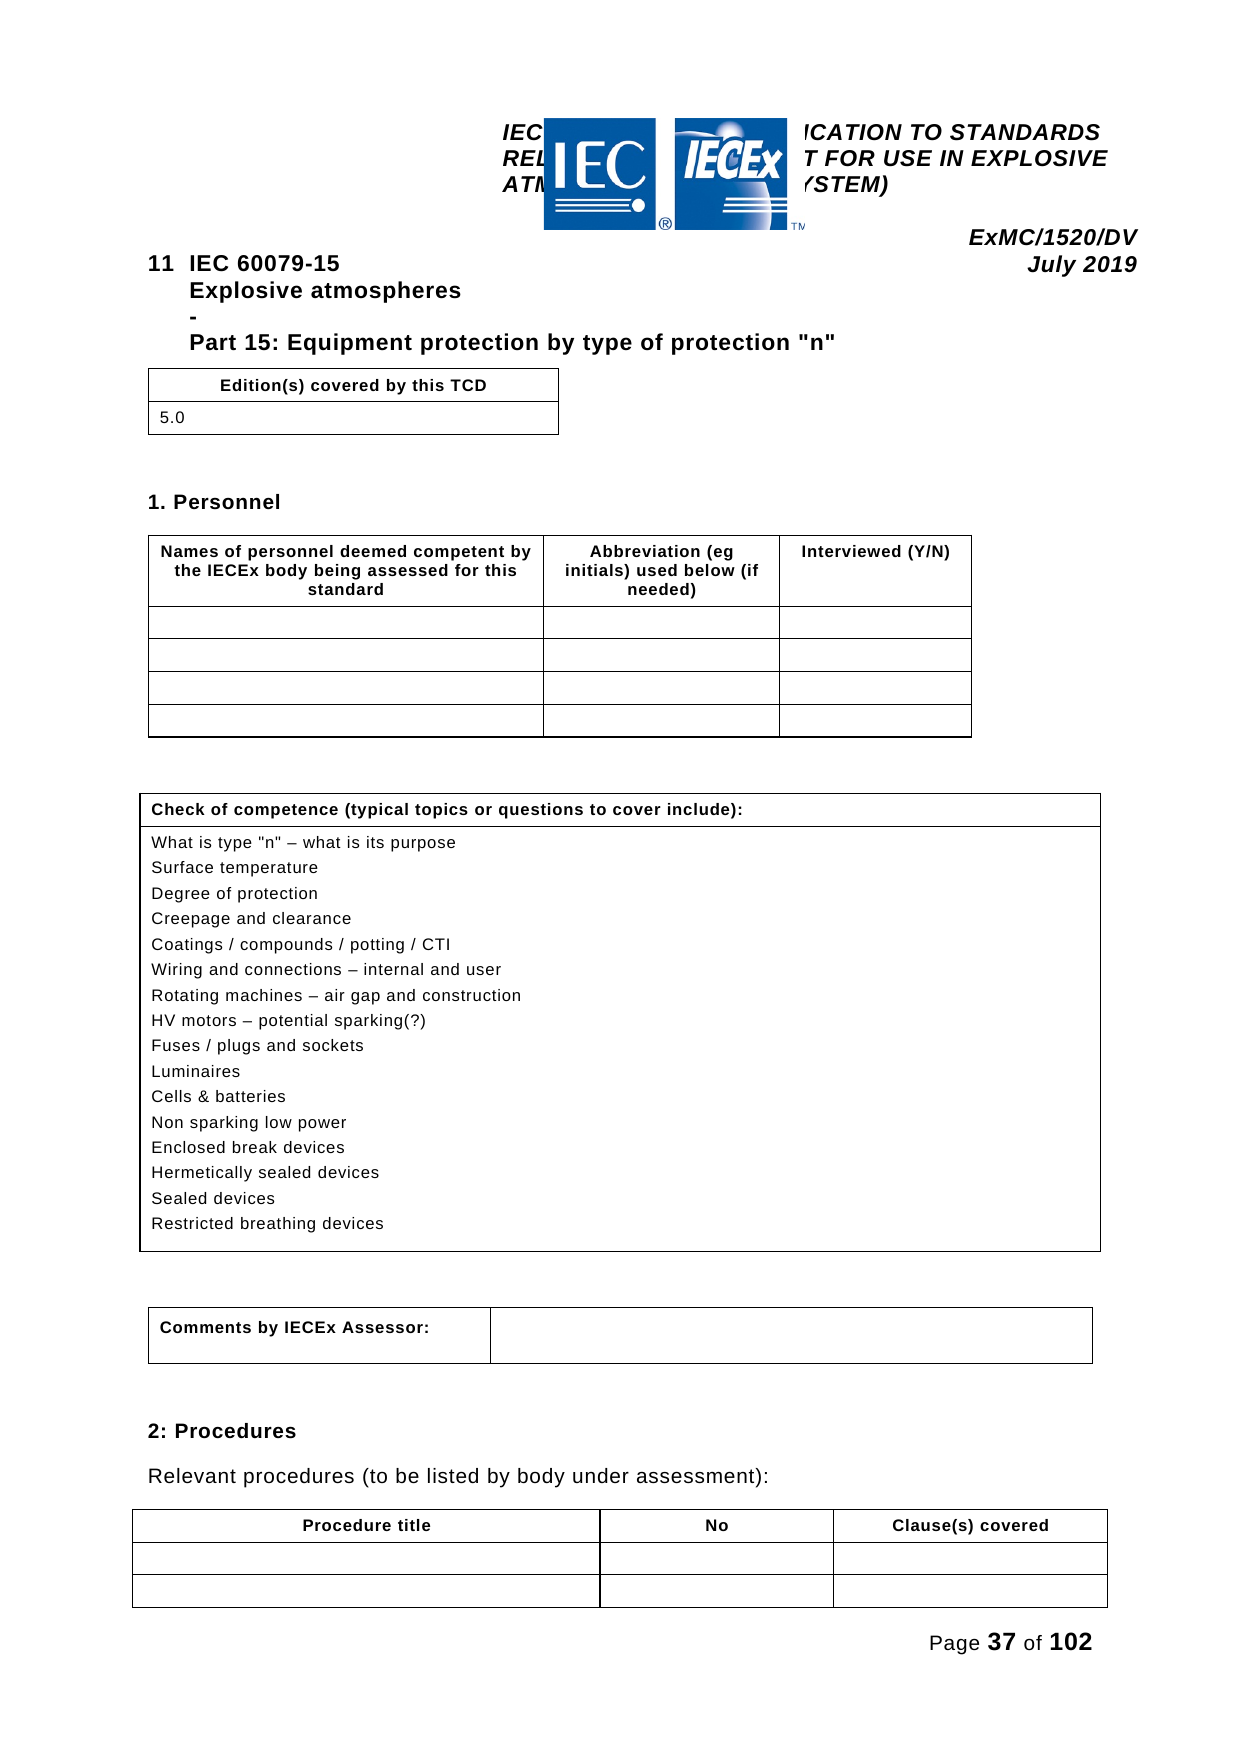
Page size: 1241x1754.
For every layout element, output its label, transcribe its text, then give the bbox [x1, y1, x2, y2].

table_cell [544, 705, 779, 736]
table_cell [149, 639, 543, 671]
table_cell [149, 672, 543, 704]
table_cell [544, 639, 779, 671]
table_header Names of personnel deemed competent by the IECEx body being assessed for this standard [149, 536, 543, 606]
table_cell 5.0 [149, 402, 558, 433]
table_cell [544, 607, 779, 638]
table_cell [601, 1543, 833, 1574]
table_cell [834, 1543, 1107, 1574]
table_header Interviewed (Y/N) [780, 536, 971, 606]
picture [543, 118, 805, 230]
subtitle IEC 60079-15 Explosive atmospheres - Part 15: Equipment protection by type of protection "n" [148, 250, 1092, 356]
table_cell [149, 705, 543, 736]
table_cell [149, 607, 543, 638]
table_cell [133, 1543, 599, 1574]
table_cell [780, 639, 971, 671]
table_header Comments by IECEx Assessor: [149, 1308, 490, 1363]
table_cell What is type "n" – what is its purpose Surface temperature Degree of protection Creepage and clearance Coatings / compounds / potting / CTI Wiring and connections – internal and user Rotating machines – air gap and construction HV motors – potential sparking(?) Fuses / plugs and sockets Luminaires Cells & batteries Non sparking low power Enclosed break devices Hermetically sealed devices Sealed devices Restricted breathing devices [141, 827, 1100, 1251]
table_cell [780, 607, 971, 638]
text Relevant procedures (to be listed by body under assessment): [148, 1464, 1092, 1488]
text 1. Personnel [148, 490, 1092, 514]
table_cell [834, 1575, 1107, 1607]
table_header Edition(s) covered by this TCD [149, 369, 558, 401]
table_header Abbreviation (eg initials) used below (if needed) [544, 536, 779, 606]
table_header Clause(s) covered [834, 1510, 1107, 1542]
table_cell [133, 1575, 599, 1607]
table_header [491, 1308, 1092, 1363]
table_cell [780, 705, 971, 736]
table_header No [601, 1510, 833, 1542]
table_cell [780, 672, 971, 704]
text 2: Procedures [148, 1419, 1092, 1443]
table_header Check of competence (typical topics or questions to cover include): [141, 794, 1100, 826]
table_cell [601, 1575, 833, 1607]
table_header Procedure title [133, 1510, 599, 1542]
table_cell [544, 672, 779, 704]
